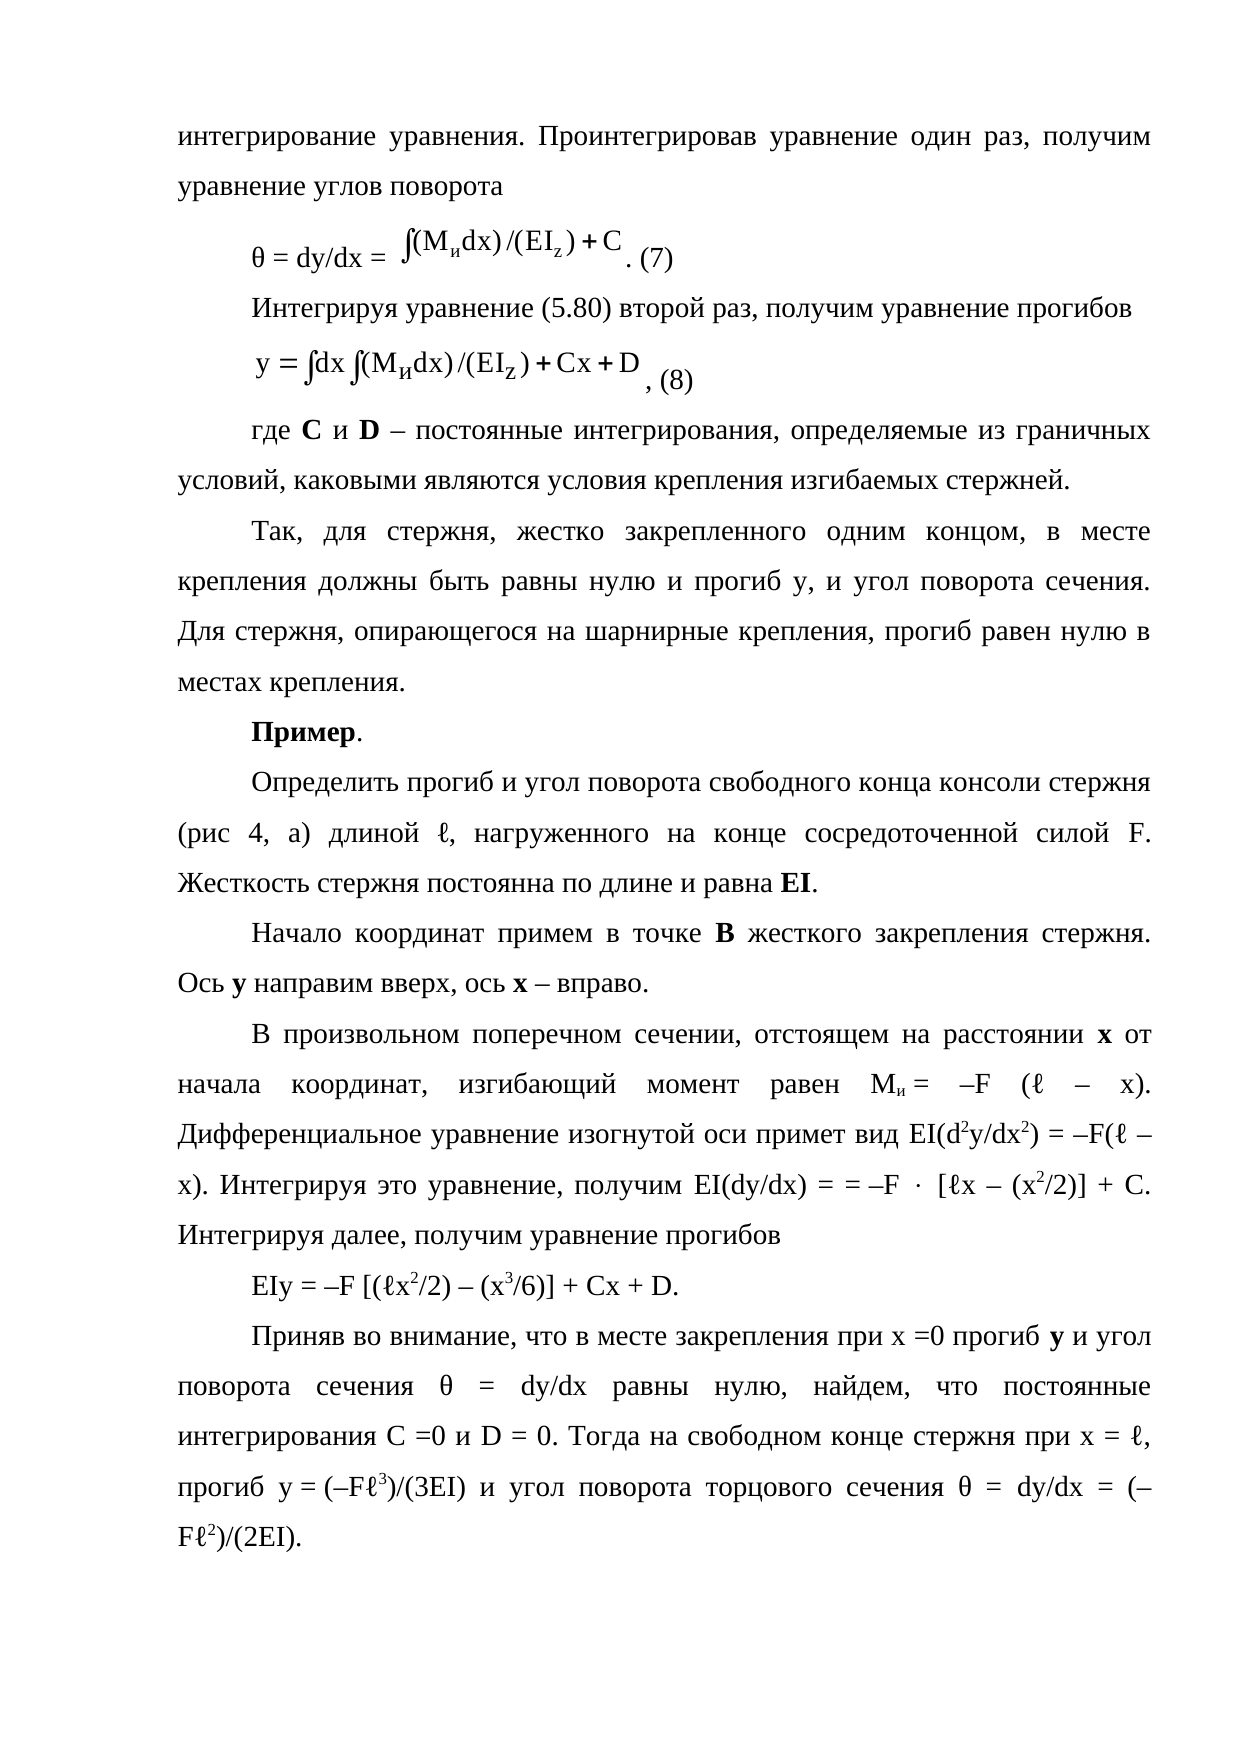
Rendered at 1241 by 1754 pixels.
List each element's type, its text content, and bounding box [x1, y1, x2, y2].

text где С и D – постоянные интегрирования, определяемые из граничных условий, каковыми являются условия крепления изгибаемых стержней. [177, 412, 1152, 496]
text В произвольном поперечном сечении, отстоящем на расстоянии х от начала координат, изгибающий момент равен Ми = –F (ℓ – x). Дифференциальное уравнение изогнутой оси примет вид EI(d2y/dx2) = –F(ℓ – x). Интегрируя это уравнение, получим EI(dy/dx) = = –F [ℓx – (x2/2)] + С. Интегрируя далее, получим уравнение прогибов [177, 1016, 1152, 1251]
text θ = dy/dx = . (7) [177, 219, 1152, 273]
text EIy = –F [(ℓx2/2) – (x3/6)] + Cx + D. [177, 1268, 1152, 1301]
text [177, 118, 1152, 202]
text Пример. [177, 714, 1152, 748]
text Приняв во внимание, что в месте закрепления при х =0 прогиб у и угол поворота сечения θ = dy/dx равны нулю, найдем, что постоянные интегрирования С =0 и D = 0. Тогда на свободном конце стержня при х = ℓ, прогиб y = (–Fℓ3)/(3EI) и угол поворота торцового сечения θ = dy/dx = (–Fℓ2)/(2EI). [177, 1318, 1152, 1553]
text , (8) [177, 341, 1152, 395]
text Интегрируя уравнение (5.80) второй раз, получим уравнение прогибов [177, 290, 1152, 324]
text Начало координат примем в точке В жесткого закрепления стержня. Ось у направим вверх, ось х – вправо. [177, 915, 1152, 999]
text Определить прогиб и угол поворота свободного конца консоли стержня (рис 4, а) длиной ℓ, нагруженного на конце сосредоточенной силой F. Жесткость стержня постоянна по длине и равна EI. [177, 764, 1152, 898]
text Так, для стержня, жестко закрепленного одним концом, в месте крепления должны быть равны нулю и прогиб у, и угол поворота сечения. Для стержня, опирающегося на шарнирные крепления, прогиб равен нулю в местах крепления. [177, 513, 1152, 697]
